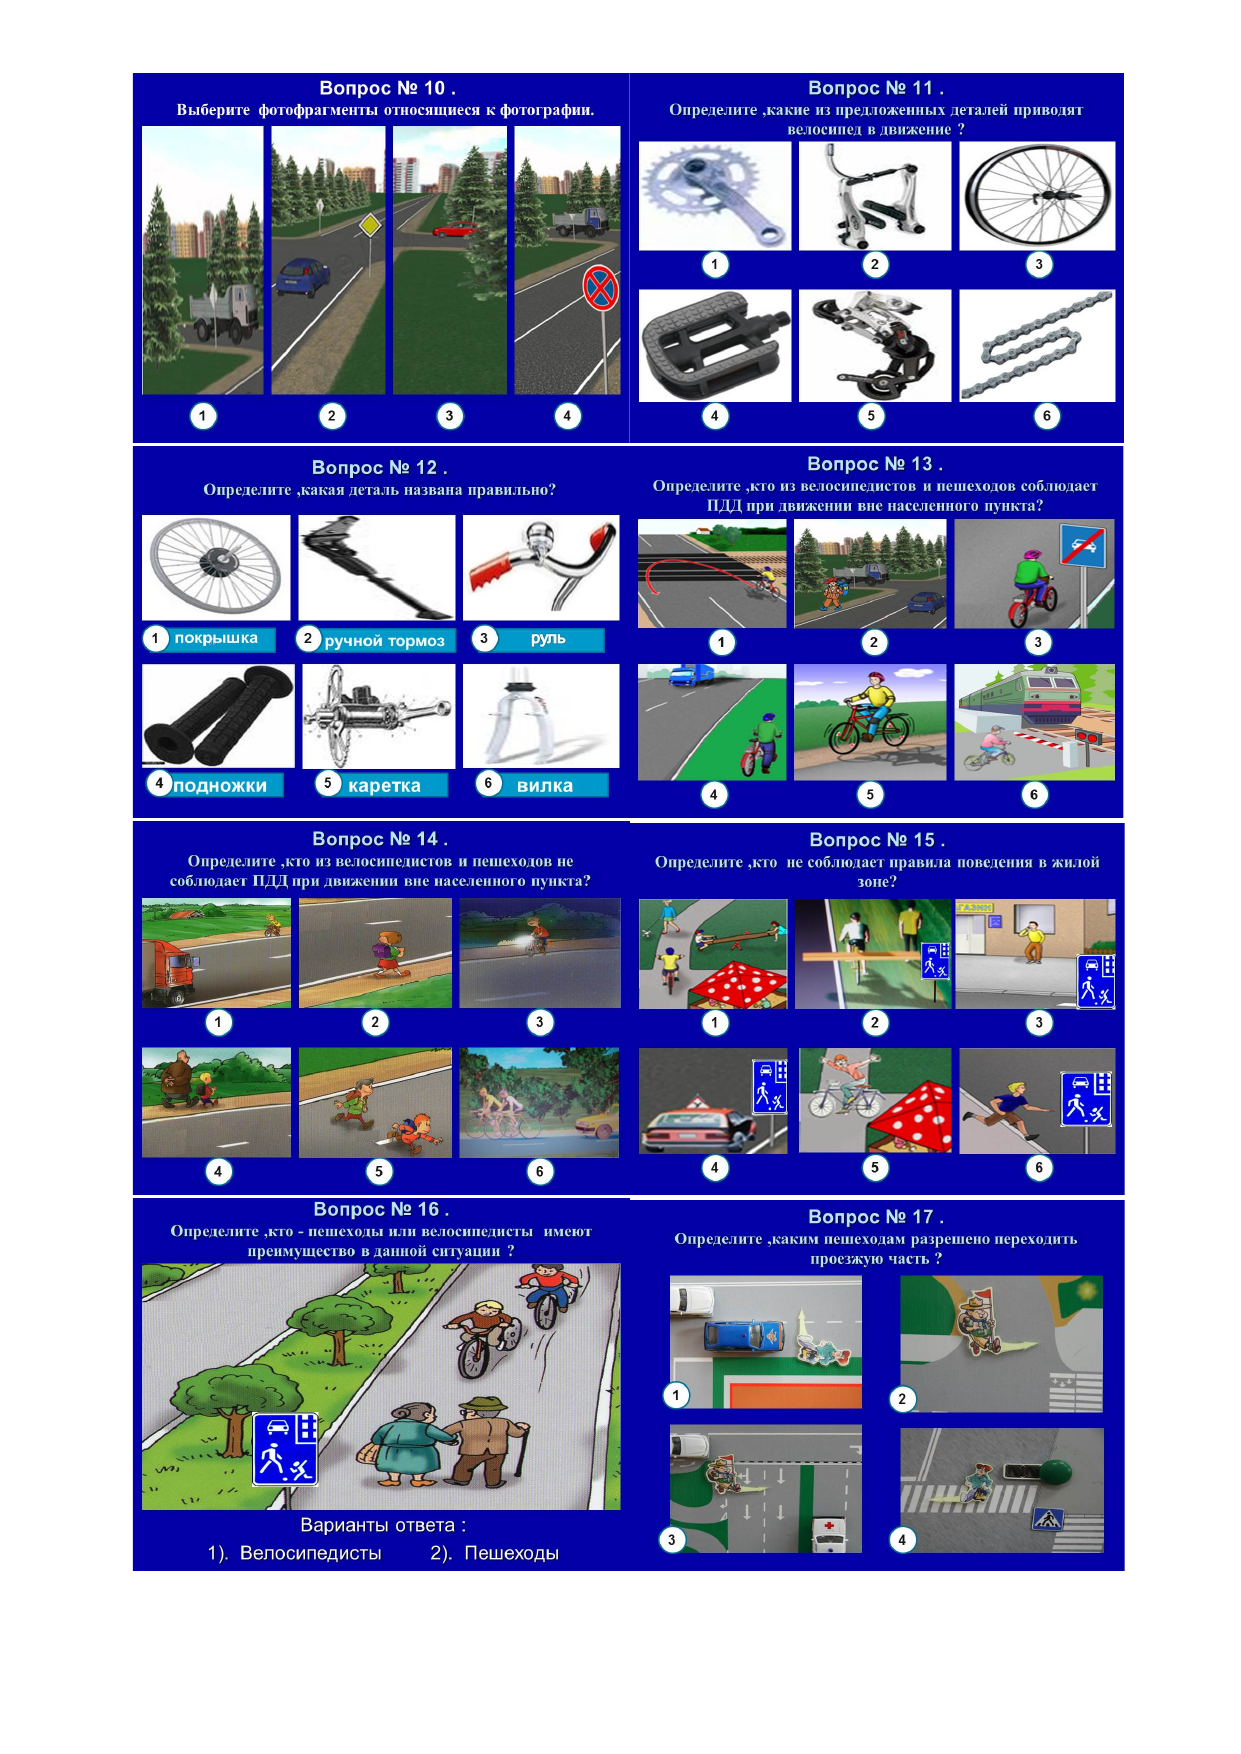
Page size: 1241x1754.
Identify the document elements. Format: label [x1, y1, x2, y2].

picture [132, 446, 1124, 818]
picture [132, 73, 1124, 443]
picture [132, 821, 1125, 1195]
picture [132, 1198, 1125, 1571]
